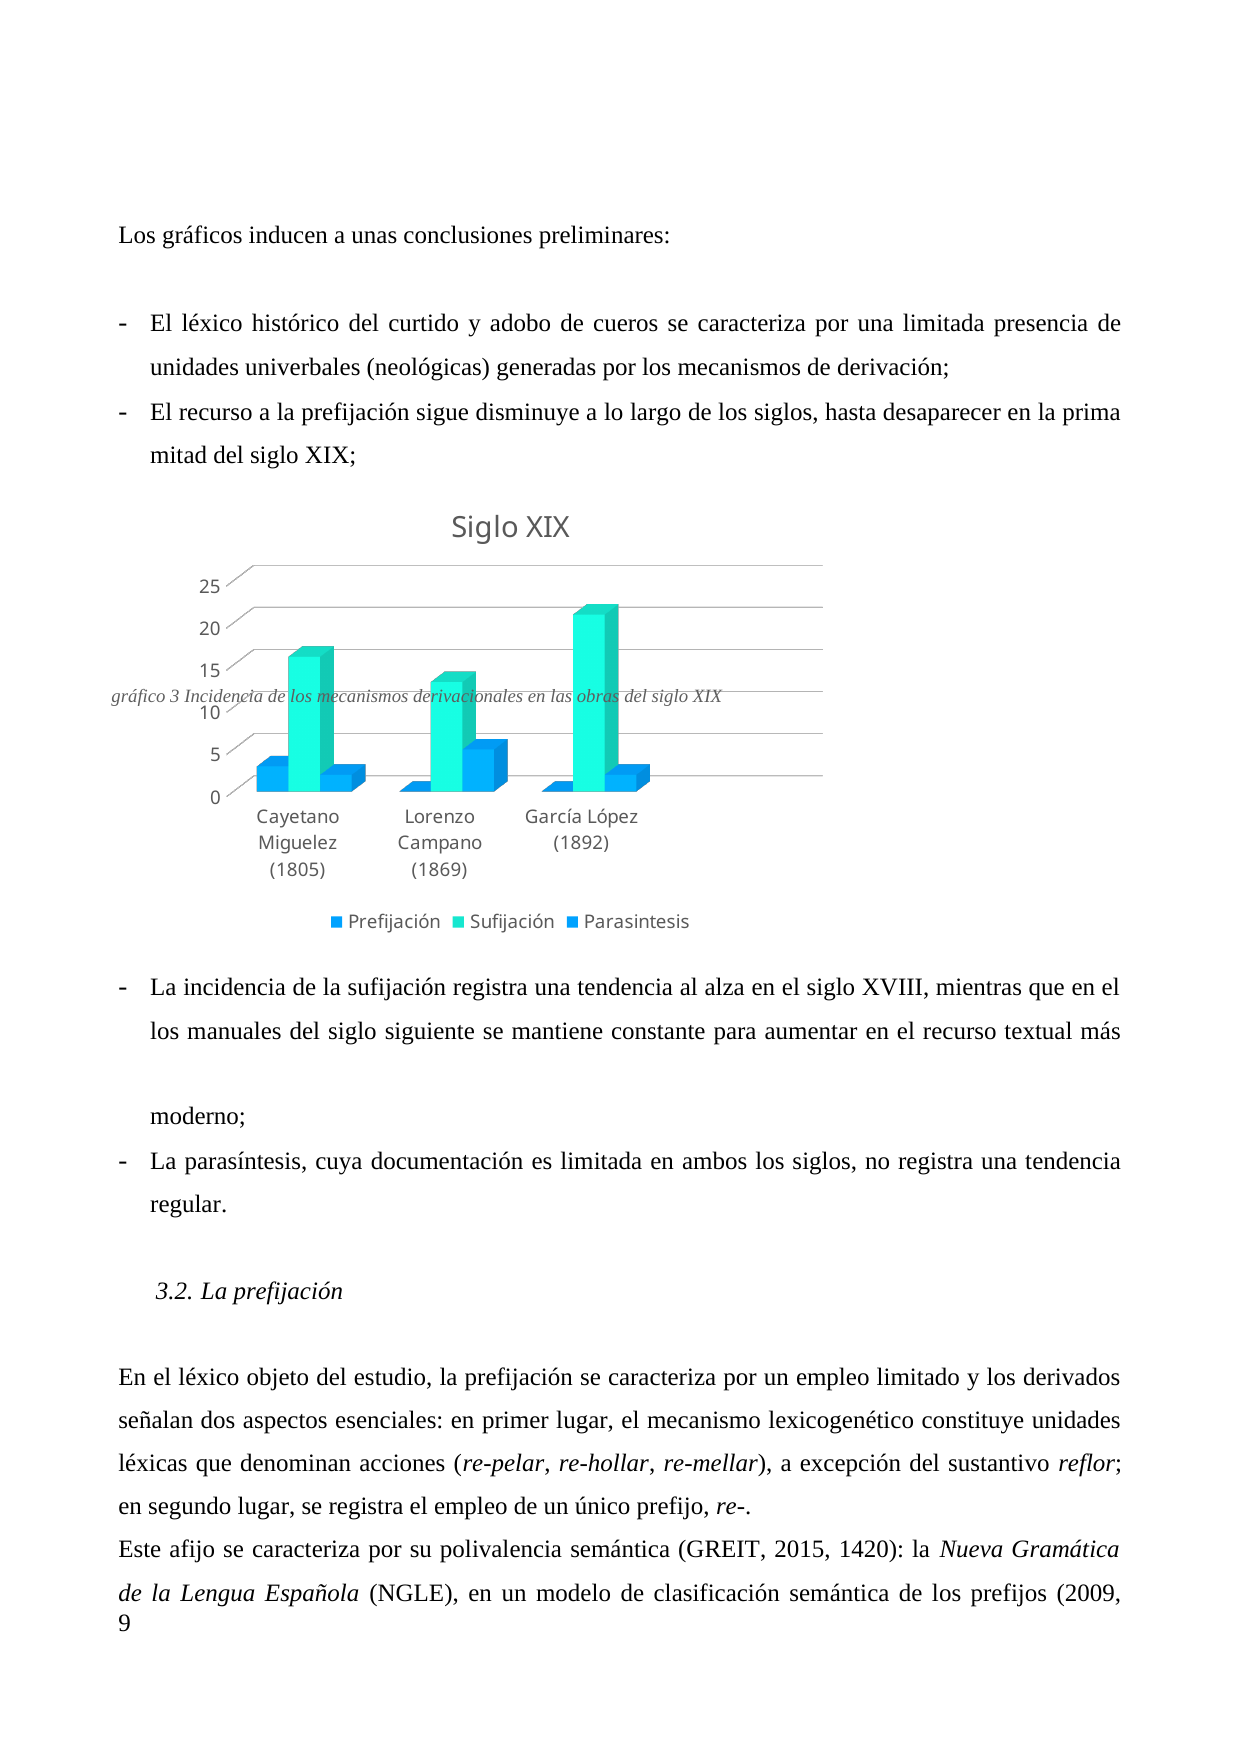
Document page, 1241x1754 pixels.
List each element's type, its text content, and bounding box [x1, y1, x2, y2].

text Los gráficos inducen a unas conclusiones preliminares: [118, 220, 1122, 249]
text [118, 1534, 1122, 1606]
text En el léxico objeto del estudio, la prefijación se caracteriza por un empleo limitado y los derivados señalan dos aspectos esenciales: en primer lugar, el mecanismo lexicogenético constituye unidades léxicas que denominan acciones (re-pelar, re-hollar, re-mellar), a excepción del sustantivo reflor; en segundo lugar, se registra el empleo de un único prefijo, re-. [118, 1362, 1122, 1520]
list La parasíntesis, cuya documentación es limitada en ambos los siglos, no registra una tendencia regular. [118, 1144, 1122, 1218]
list La incidencia de la sufijación registra una tendencia al alza en el siglo XVIII, mientras que en el los manuales del siglo siguiente se mantiene constante para aumentar en el recurso textual más moderno; [118, 484, 1122, 1130]
list El recurso a la prefijación sigue disminuye a lo largo de los siglos, hasta desaparecer en la prima mitad del siglo XIX; [118, 395, 1122, 469]
list La prefijación [156, 1276, 1122, 1304]
list El léxico histórico del curtido y adobo de cueros se caracteriza por una limitada presencia de unidades univerbales (neológicas) generadas por los mecanismos de derivación; [118, 306, 1122, 381]
